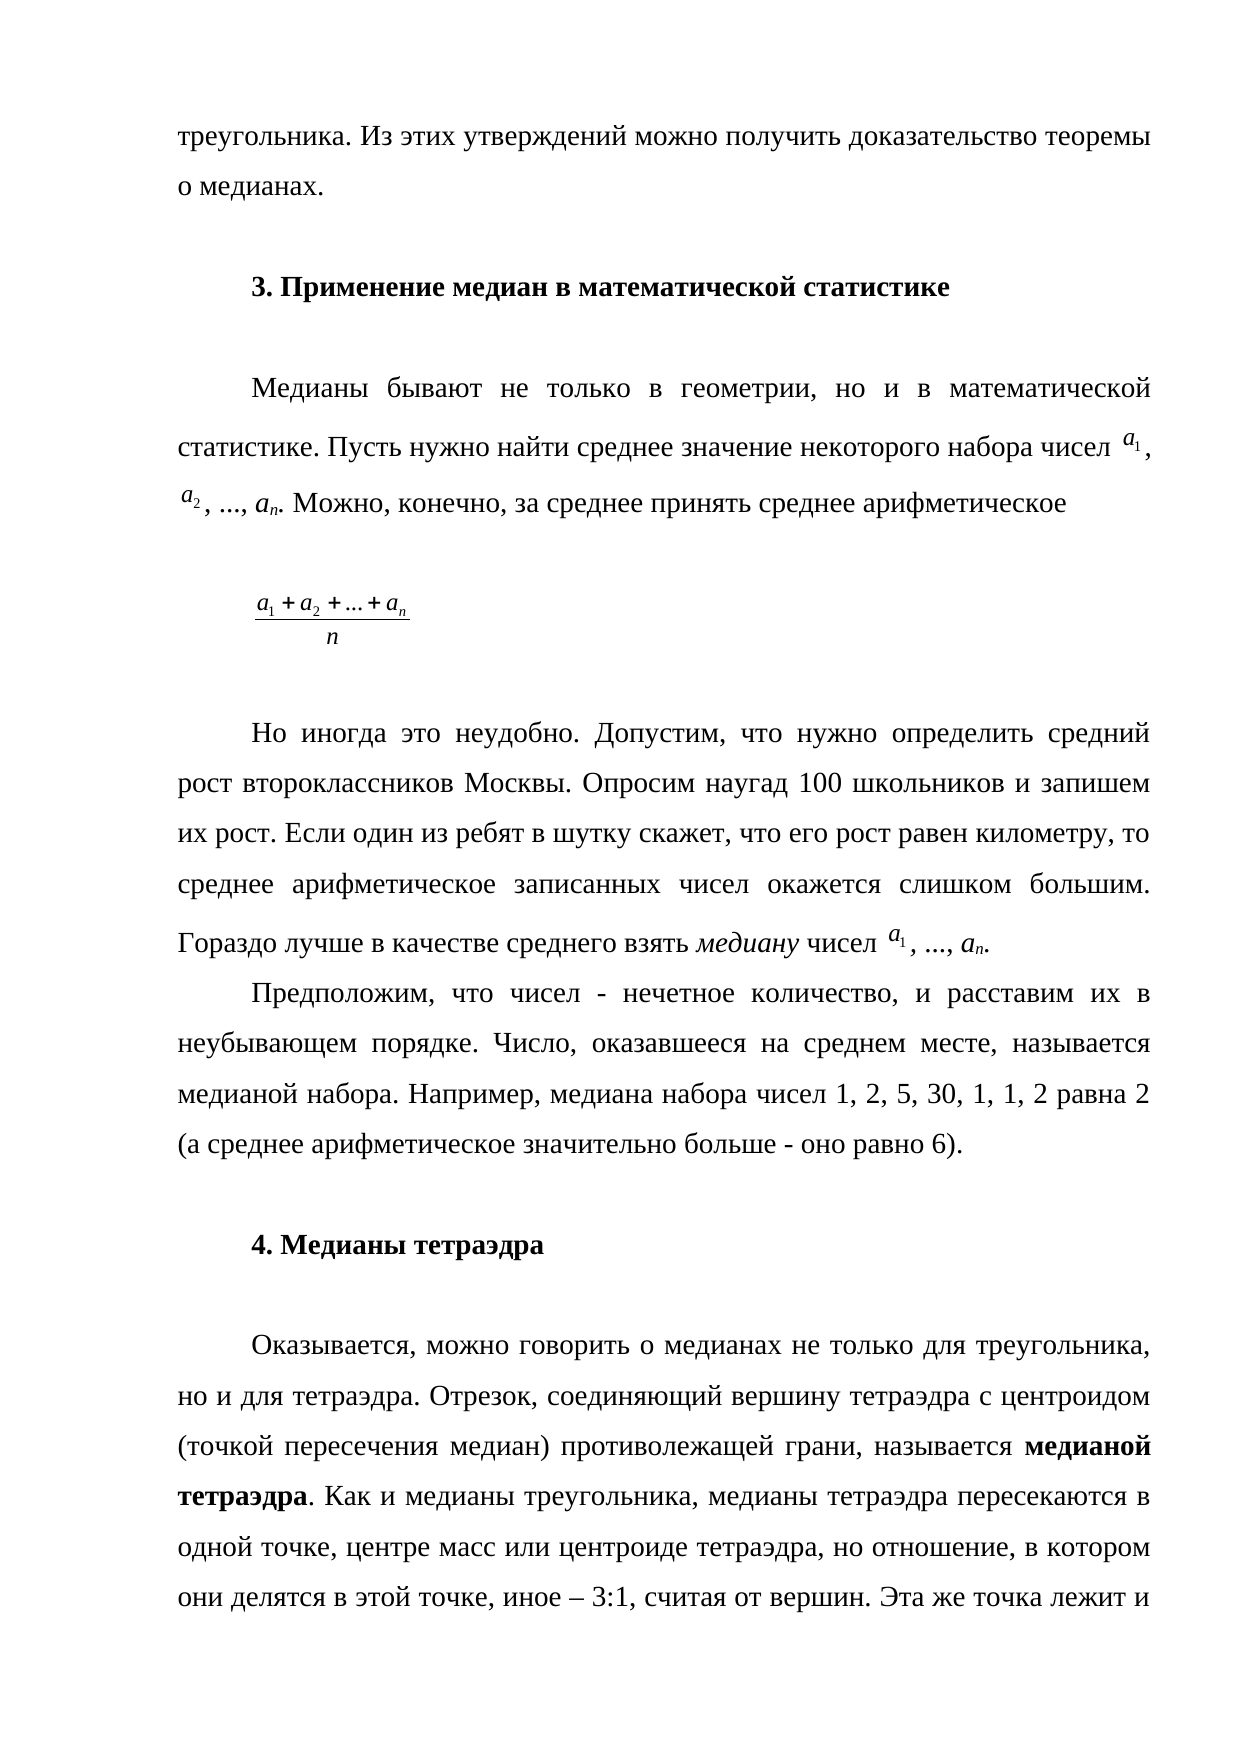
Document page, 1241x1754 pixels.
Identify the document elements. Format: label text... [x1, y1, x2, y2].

text Но иногда это неудобно. Допустим, что нужно определить средний рост второклассников Москвы. Опросим наугад 100 школьников и запишем их рост. Если один из ребят в шутку скажет, что его рост равен километру, то среднее арифметическое записанных чисел окажется слишком большим. Гораздо лучше в качестве среднего взять медиану чисел , ..., ап. [177, 715, 1152, 958]
text 3. Применение медиан в математической статистике [177, 269, 1152, 303]
text Предположим, что чисел - нечетное количество, и расставим их в неубывающем порядке. Число, оказавшееся на среднем месте, называется медианой набора. Например, медиана набора чисел 1, 2, 5, 30, 1, 1, 2 равна 2 (а среднее арифметическое значительно больше - оно равно 6). [177, 975, 1152, 1160]
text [177, 1327, 1152, 1612]
text 4. Медианы тетраэдра [177, 1227, 1152, 1260]
text Медианы бывают не только в геометрии, но и в математической статистике. Пусть нужно найти среднее значение некоторого набора чисел ,, ..., ап. Можно, конечно, за среднее принять среднее арифметическое [177, 370, 1152, 519]
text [177, 118, 1152, 202]
